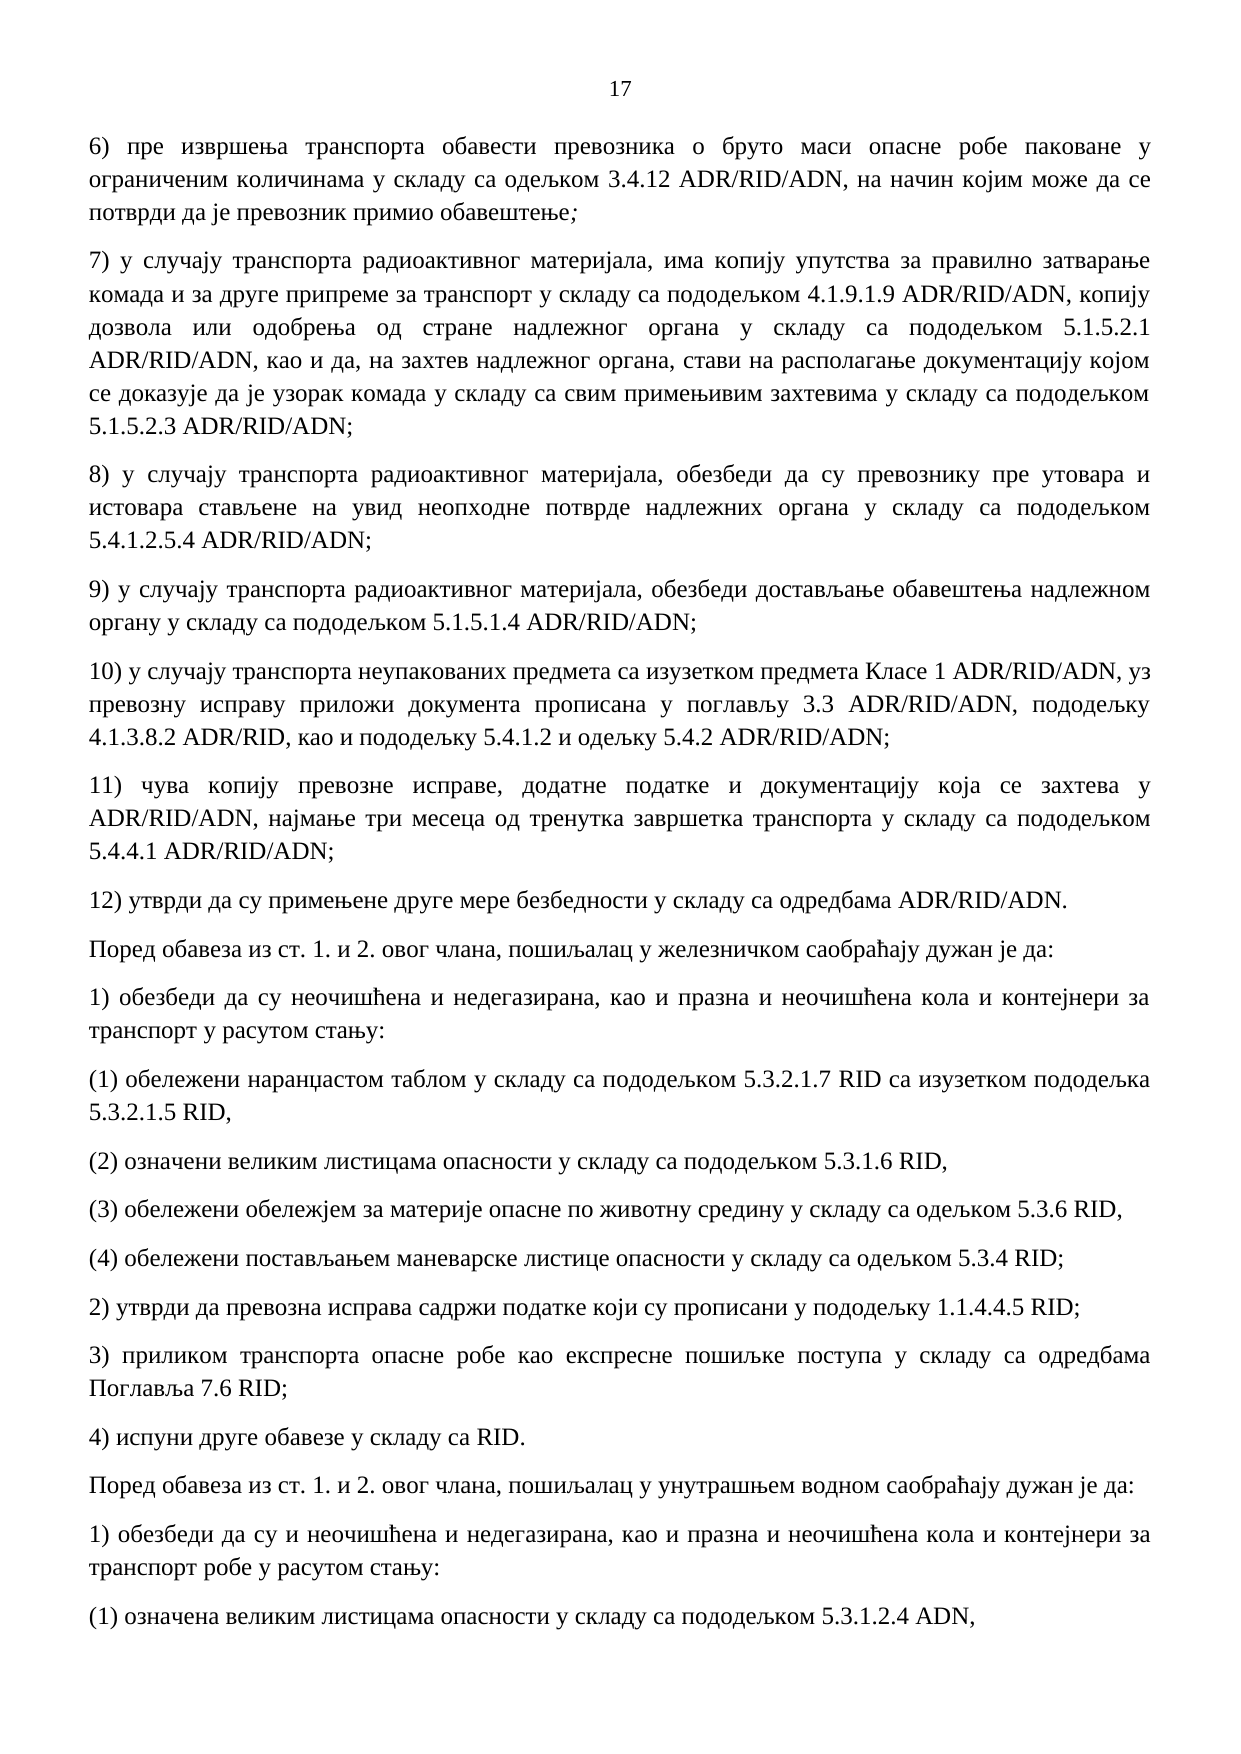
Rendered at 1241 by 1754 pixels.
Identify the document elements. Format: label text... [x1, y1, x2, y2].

text Поред обавеза из ст. 1. и 2. овог члана, пошиљалац у унутрашњем водном саобраћају дужан је да: [89, 1471, 1152, 1499]
text 12) утврди да су примењене друге мере безбедности у складу са одредбама ADR/RID/ADN. [89, 885, 1152, 914]
text Поред обавеза из ст. 1. и 2. овог члана, пошиљалац у железничком саобраћају дужан је да: [89, 934, 1152, 962]
text 1) обезбеди да су и неочишћена и недегазирана, као и празна и неочишћена кола и контејнери за транспорт робе у расутом стању: [89, 1519, 1152, 1581]
text 3) приликом транспорта опасне робе као експресне пошиљке поступа у складу са одредбама Поглавља 7.6 RID; [89, 1340, 1152, 1402]
text 11) чува копију превозне исправе, додатне податке и документацију која се захтева у ADR/RID/ADN, најмање три месеца од тренутка завршетка транспорта у складу са пододељком 5.4.4.1 ADR/RID/ADN; [89, 770, 1152, 865]
text 10) у случају транспорта неупакованих предмета са изузетком предмета Класе 1 ADR/RID/ADN, уз превозну исправу приложи документа прописана у поглављу 3.3 ADR/RID/ADN, пододељку 4.1.3.8.2 ADR/RID, као и пододељку 5.4.1.2 и одељку 5.4.2 ADR/RID/ADN; [89, 656, 1152, 751]
text (1) означена великим листицама опасности у складу са пододељком 5.3.1.2.4 АDN, [89, 1601, 1152, 1630]
text 4) испуни друге обавезе у складу са RID. [89, 1422, 1152, 1451]
text 7) у случају транспорта радиоактивног материјала, има копију упутства за правилно затварање комада и за друге припреме за транспорт у складу са пододељком 4.1.9.1.9 ADR/RID/ADN, копију дозвола или одобрења од стране надлежног органа у складу са пододељком 5.1.5.2.1 ADR/RID/ADN, као и да, на захтев надлежног органа, стави на располагање документацију којом се доказује да је узорак комада у складу са свим примењивим захтевима у складу са пододељком 5.1.5.2.3 ADR/RID/ADN; [89, 246, 1152, 439]
text 6) пре извршења транспорта обавести превозника о бруто маси опасне робе паковане у ограниченим количинама у складу са одељком 3.4.12 ADR/RID/ADN, на начин којим може да се потврди да је превозник примио обавештење; [89, 131, 1152, 226]
text (1) обележени наранџастом таблом у складу са пододељком 5.3.2.1.7 RID са изузетком пододељка 5.3.2.1.5 RID, [89, 1064, 1152, 1126]
text (3) обележени обележјем за материје опасне по животну средину у складу са одељком 5.3.6 RID, [89, 1194, 1152, 1223]
text (4) обележени постављањем маневарске листице опасности у складу са одељком 5.3.4 RID; [89, 1243, 1152, 1272]
text 9) у случају транспорта радиоактивног материјала, обезбеди достављање обавештења надлежном органу у складу са пододељком 5.1.5.1.4 ADR/RID/ADN; [89, 574, 1152, 636]
text (2) означени великим листицама опасности у складу са пододељком 5.3.1.6 RID, [89, 1146, 1152, 1174]
text 2) утврди да превозна исправа садржи податке који су прописани у пододељку 1.1.4.4.5 RID; [89, 1292, 1152, 1320]
text 8) у случају транспорта радиоактивног материјала, обезбеди да су превознику пре утовара и истовара стављене на увид неопходне потврде надлежних органа у складу са пододељком 5.4.1.2.5.4 ADR/RID/ADN; [89, 459, 1152, 554]
text 1) обезбеди да су неочишћена и недегазирана, као и празна и неочишћена кола и контејнери за транспорт у расутом стању: [89, 982, 1152, 1044]
